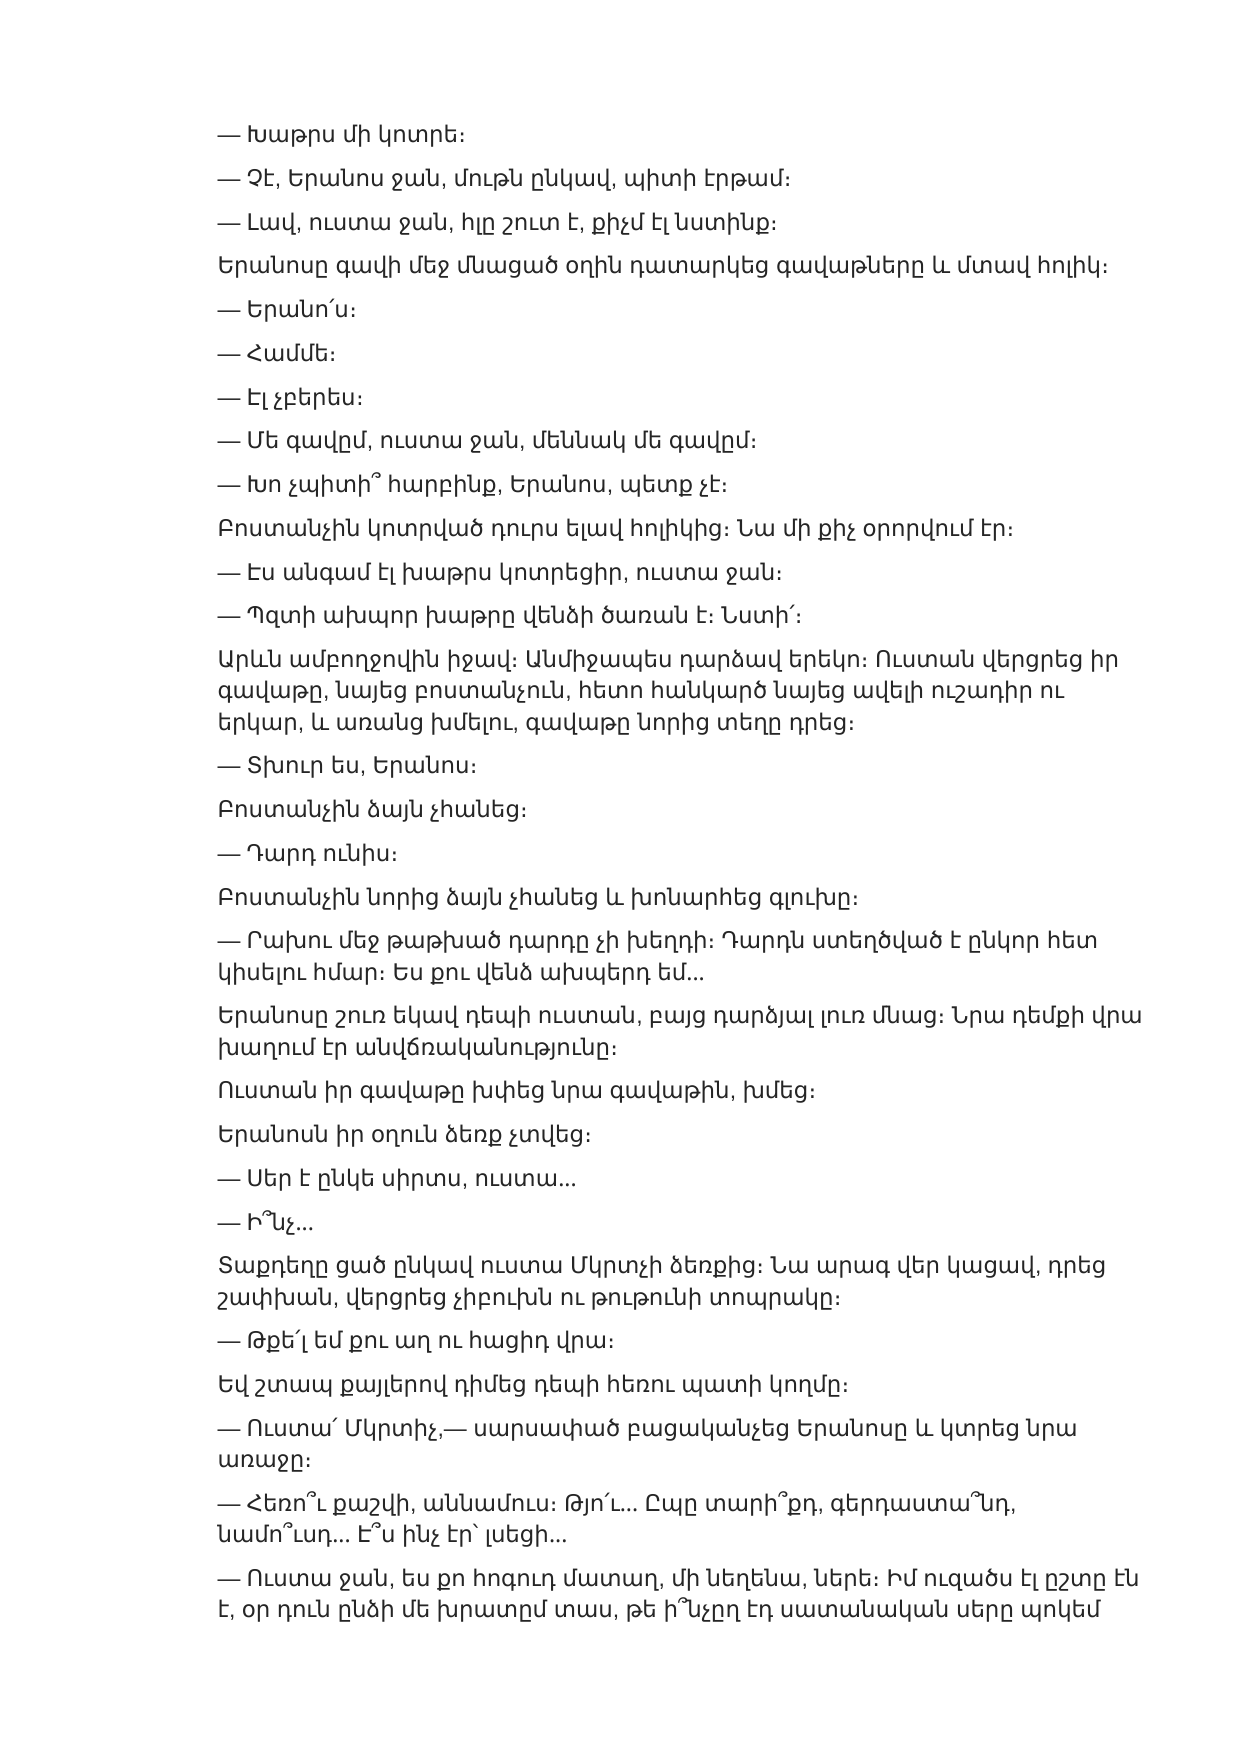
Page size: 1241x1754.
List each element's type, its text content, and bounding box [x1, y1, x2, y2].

text ― Մե գավըմ, ուստա ջան, մեննակ մե գավըմ։ [217, 424, 1152, 456]
text — Երանո՛ս։ [217, 293, 1152, 324]
text Բոստանչին նորից ձայն չհանեց և խոնարհեց գլուխը։ [217, 881, 1152, 912]
text ― Լավ, ուստա ջան, հլը շուտ է, քիչմ էլ նստինք։ [217, 206, 1152, 237]
text Տաքդեղը ցած ընկավ ուստա Մկրտչի ձեռքից։ Նա արագ վեր կացավ, դրեց շափխան, վերցրեց չիբուխն ու թութունի տոպրակը։ [217, 1249, 1152, 1312]
text ― Պզտի ախպոր խաթրը վենձի ծառան է։ Նստի՛։ [217, 599, 1152, 631]
text ― Խաթրս մի կոտրե։ [217, 118, 1152, 149]
text ― Հեռո՞ւ քաշվի, աննամուս։ Թյո՛ւ... Ըպը տարի՞քդ, գերդաստա՞նդ, նամո՞ւսդ... Է՞ս ինչ էր՝ լսեցի... [217, 1487, 1152, 1549]
text Արևն ամբողջովին իջավ։ Անմիջապես դարձավ երեկո։ Ուստան վերցրեց իր գավաթը, նայեց բոստանչուն, հետո հանկարծ նայեց ավելի ուշադիր ու երկար, և առանց խմելու, գավաթը նորից տեղը դրեց։ [217, 643, 1152, 737]
text Երանոսն իր օղուն ձեռք չտվեց։ [217, 1118, 1152, 1149]
text ― Թքե՛լ եմ քու աղ ու հացիդ վրա։ [217, 1324, 1152, 1356]
text ― Ուստա՛ Մկրտիչ,— սարսափած բացականչեց Երանոսը և կտրեց նրա առաջը։ [217, 1412, 1152, 1474]
text Երանոսը գավի մեջ մնացած օղին դատարկեց գավաթները և մտավ հոլիկ։ [217, 249, 1152, 281]
text — Դարդ ունիս։ [217, 837, 1152, 868]
text Ուստան իր գավաթը խփեց նրա գավաթին, խմեց։ [217, 1074, 1152, 1106]
text Երանոսը շուռ եկավ դեպի ուստան, բայց դարձյալ լուռ մնաց։ Նրա դեմքի վրա խաղում էր անվճռականությունը։ [217, 999, 1152, 1062]
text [217, 1562, 1152, 1624]
text — Չէ, Երանոս ջան, մութն ընկավ, պիտի էրթամ։ [217, 162, 1152, 193]
text ― Սեր է ընկե սիրտս, ուստա... [217, 1162, 1152, 1193]
text ― Էլ չբերես։ [217, 381, 1152, 412]
text ― Ի՞նչ... [217, 1206, 1152, 1237]
text — Րախու մեջ թաթխած դարդը չի խեղդի։ Դարդն ստեղծված է ընկոր հետ կիսելու հմար։ Ես քու վենձ ախպերդ եմ... [217, 924, 1152, 987]
text Բոստանչին ձայն չհանեց։ [217, 793, 1152, 824]
text Բոստանչին կոտրված դուրս ելավ հոլիկից։ Նա մի քիչ օրորվում էր։ [217, 512, 1152, 543]
text — Համմե։ [217, 337, 1152, 368]
text Եվ շտապ քայլերով դիմեց դեպի հեռու պատի կողմը։ [217, 1368, 1152, 1399]
text ― Տխուր ես, Երանոս։ [217, 749, 1152, 781]
text ― Խո չպիտի՞ հարբինք, Երանոս, պետք չէ։ [217, 468, 1152, 499]
text — Էս անգամ էլ խաթրս կոտրեցիր, ուստա ջան։ [217, 556, 1152, 587]
